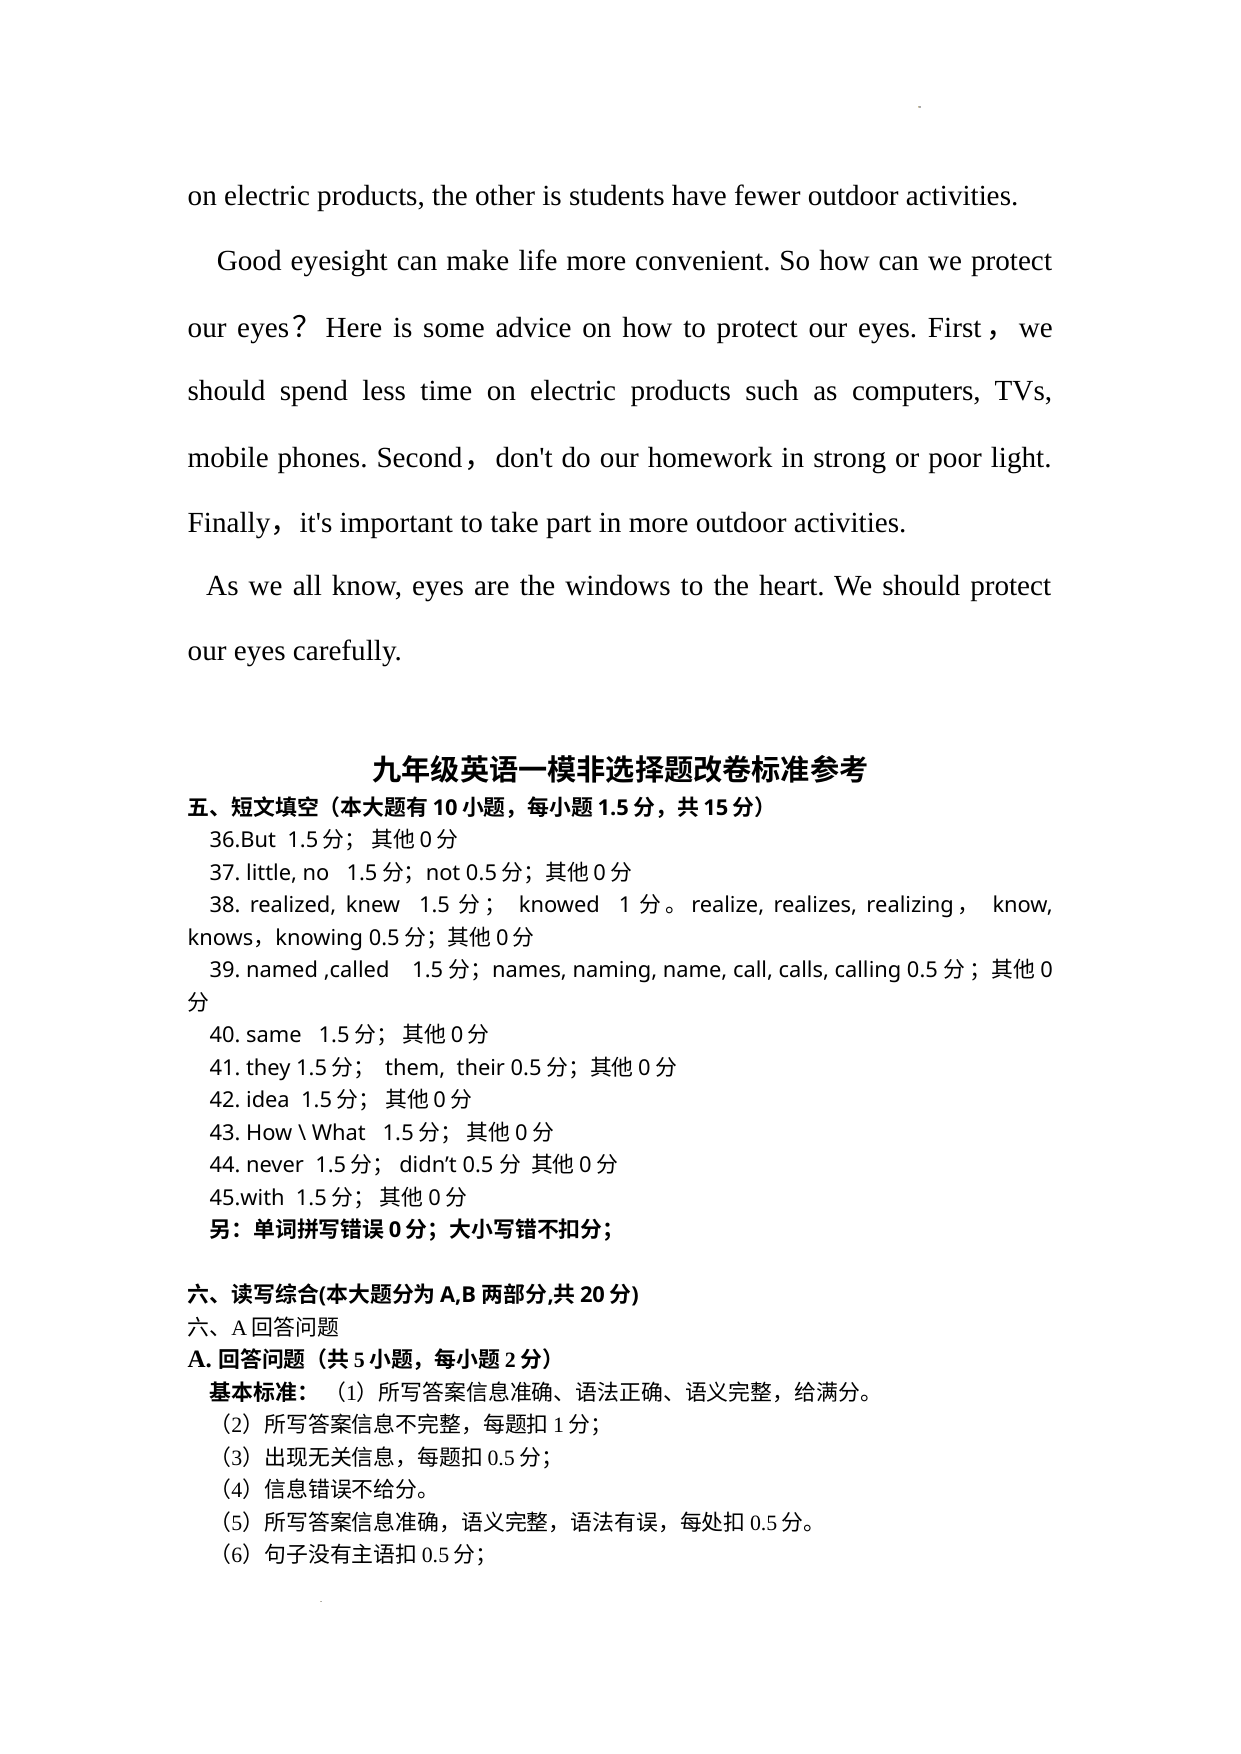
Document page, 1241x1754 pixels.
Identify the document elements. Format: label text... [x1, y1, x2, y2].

text As we all know, eyes are the windows to the heart. We should protect our eyes carefully. [187, 552, 1053, 682]
text 44. never 1.5分； didn’t 0.5 分 其他0分 [187, 1147, 1053, 1179]
text 36.But 1.5分； 其他0分 [187, 822, 1053, 854]
text 五、短文填空（本大题有10小题，每小题1.5分，共15分） [187, 789, 1053, 822]
text （4）信息错误不给分。 [187, 1472, 1053, 1504]
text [187, 162, 1053, 227]
text 基本标准： （1）所写答案信息准确、语法正确、语义完整，给满分。 [187, 1374, 1053, 1407]
text （3）出现无关信息，每题扣0.5分； [187, 1439, 1053, 1472]
text 40. same 1.5分； 其他0分 [187, 1017, 1053, 1049]
text 41. they 1.5分； them, their 0.5分；其他0分 [187, 1049, 1053, 1082]
text 38. realized, knew 1.5分； knowed 1分。realize, realizes, realizing， know, knows，knowing 0.5分；其他0分 [187, 887, 1053, 952]
list 回答问题（共5小题，每小题2分） [187, 1342, 1053, 1374]
text 45.with 1.5分； 其他0分 [187, 1179, 1053, 1212]
text 九年级英语一模非选择题改卷标准参考 [187, 747, 1053, 789]
text 另：单词拼写错误0分；大小写错不扣分； [187, 1212, 1053, 1244]
text （6）句子没有主语扣0.5分； [187, 1537, 1053, 1569]
text 43. How \ What 1.5分； 其他0分 [187, 1114, 1053, 1147]
text 37. little, no 1.5分；not 0.5分；其他0分 [187, 854, 1053, 887]
text 六、A 回答问题 [187, 1309, 1053, 1342]
text （2）所写答案信息不完整，每题扣1分； [187, 1407, 1053, 1439]
text Good eyesight can make life more convenient. So how can we protect our eyes？Here is some advice on how to protect our eyes. First，we should spend less time on electric products such as computers, TVs, mobile phones. Second，don't do our homework in strong or poor light. Finally，it's important to take part in more outdoor activities. [187, 227, 1053, 552]
text 42. idea 1.5分； 其他0分 [187, 1082, 1053, 1114]
text （5）所写答案信息准确，语义完整，语法有误，每处扣0.5分。 [187, 1504, 1053, 1537]
text 39. named ,called 1.5分；names, naming, name, call, calls, calling 0.5分 ；其他0分 [187, 952, 1053, 1017]
text 六、读写综合(本大题分为A,B 两部分,共20分) [187, 1277, 1053, 1309]
